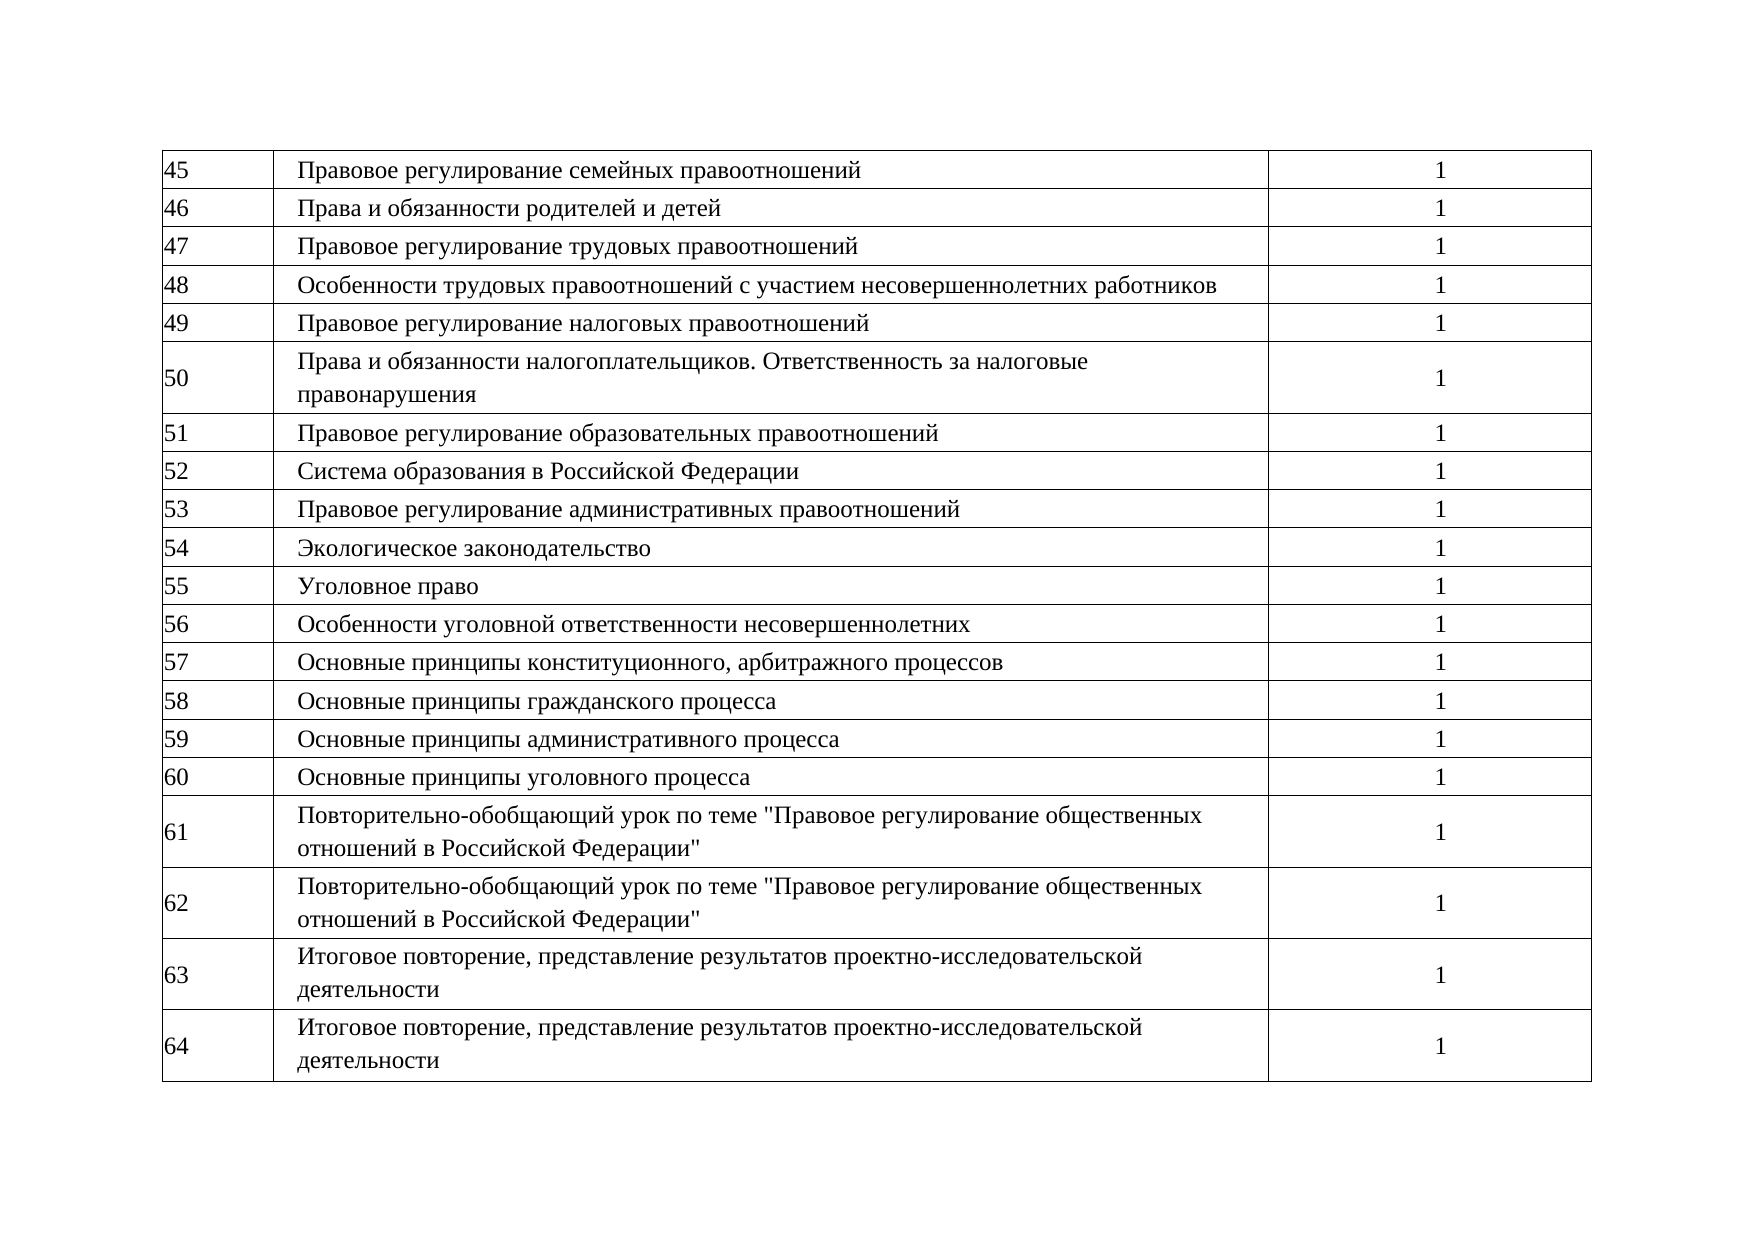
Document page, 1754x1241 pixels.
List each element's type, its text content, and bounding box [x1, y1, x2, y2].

table_cell 1 [1269, 939, 1591, 1009]
table_cell Основные принципы конституционного, арбитражного процессов [274, 643, 1268, 680]
table_cell Основные принципы уголовного процесса [274, 758, 1268, 795]
table_cell Уголовное право [274, 567, 1268, 604]
table_cell 1 [1269, 266, 1591, 303]
table_cell 51 [163, 414, 273, 451]
table_cell 58 [163, 681, 273, 719]
table_cell 1 [1269, 1010, 1591, 1081]
table_cell 48 [163, 266, 273, 303]
table_cell 1 [1269, 868, 1591, 938]
table_cell 1 [1269, 681, 1591, 719]
table_cell Экологическое законодательство [274, 528, 1268, 566]
table_cell 61 [163, 796, 273, 867]
table_cell 60 [163, 758, 273, 795]
table_cell 1 [1269, 342, 1591, 413]
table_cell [274, 939, 1268, 1009]
table_cell Основные принципы гражданского процесса [274, 681, 1268, 719]
table_cell 62 [163, 868, 273, 938]
table_cell Повторительно-обобщающий урок по теме "Правовое регулирование общественных отношений в Российской Федерации" [274, 796, 1268, 867]
table_cell 63 [163, 939, 273, 1009]
table_cell 55 [163, 567, 273, 604]
table_cell 1 [1269, 414, 1591, 451]
table_cell Правовое регулирование трудовых правоотношений [274, 227, 1268, 264]
table_cell 53 [163, 490, 273, 527]
table_cell Правовое регулирование административных правоотношений [274, 490, 1268, 527]
table_cell Права и обязанности налогоплательщиков. Ответственность за налоговые правонарушения [274, 342, 1268, 413]
table_cell 1 [1269, 189, 1591, 226]
table_cell 1 [1269, 528, 1591, 566]
table_header 1 [1269, 151, 1591, 188]
table_cell 1 [1269, 720, 1591, 757]
table_cell 1 [1269, 643, 1591, 680]
table_header Правовое регулирование семейных правоотношений [274, 151, 1268, 188]
table_cell 1 [1269, 490, 1591, 527]
table_cell Основные принципы административного процесса [274, 720, 1268, 757]
table_cell 64 [163, 1010, 273, 1081]
table_cell 1 [1269, 304, 1591, 341]
table_cell Особенности уголовной ответственности несовершеннолетних [274, 605, 1268, 642]
table_cell 1 [1269, 567, 1591, 604]
table_cell 47 [163, 227, 273, 264]
table_cell 1 [1269, 227, 1591, 264]
table_cell 1 [1269, 796, 1591, 867]
table_cell 54 [163, 528, 273, 566]
table_cell 52 [163, 452, 273, 489]
table_cell Особенности трудовых правоотношений с участием несовершеннолетних работников [274, 266, 1268, 303]
table_cell 50 [163, 342, 273, 413]
table_cell Система образования в Российской Федерации [274, 452, 1268, 489]
table_header 45 [163, 151, 273, 188]
table_cell 1 [1269, 452, 1591, 489]
table_cell Правовое регулирование образовательных правоотношений [274, 414, 1268, 451]
table_cell 59 [163, 720, 273, 757]
table_cell Правовое регулирование налоговых правоотношений [274, 304, 1268, 341]
table_cell 56 [163, 605, 273, 642]
table_cell Права и обязанности родителей и детей [274, 189, 1268, 226]
table_cell 1 [1269, 605, 1591, 642]
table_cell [274, 1010, 1268, 1081]
table_cell 49 [163, 304, 273, 341]
table_cell 46 [163, 189, 273, 226]
table_cell 1 [1269, 758, 1591, 795]
table_cell 57 [163, 643, 273, 680]
table_cell Повторительно-обобщающий урок по теме "Правовое регулирование общественных отношений в Российской Федерации" [274, 868, 1268, 938]
